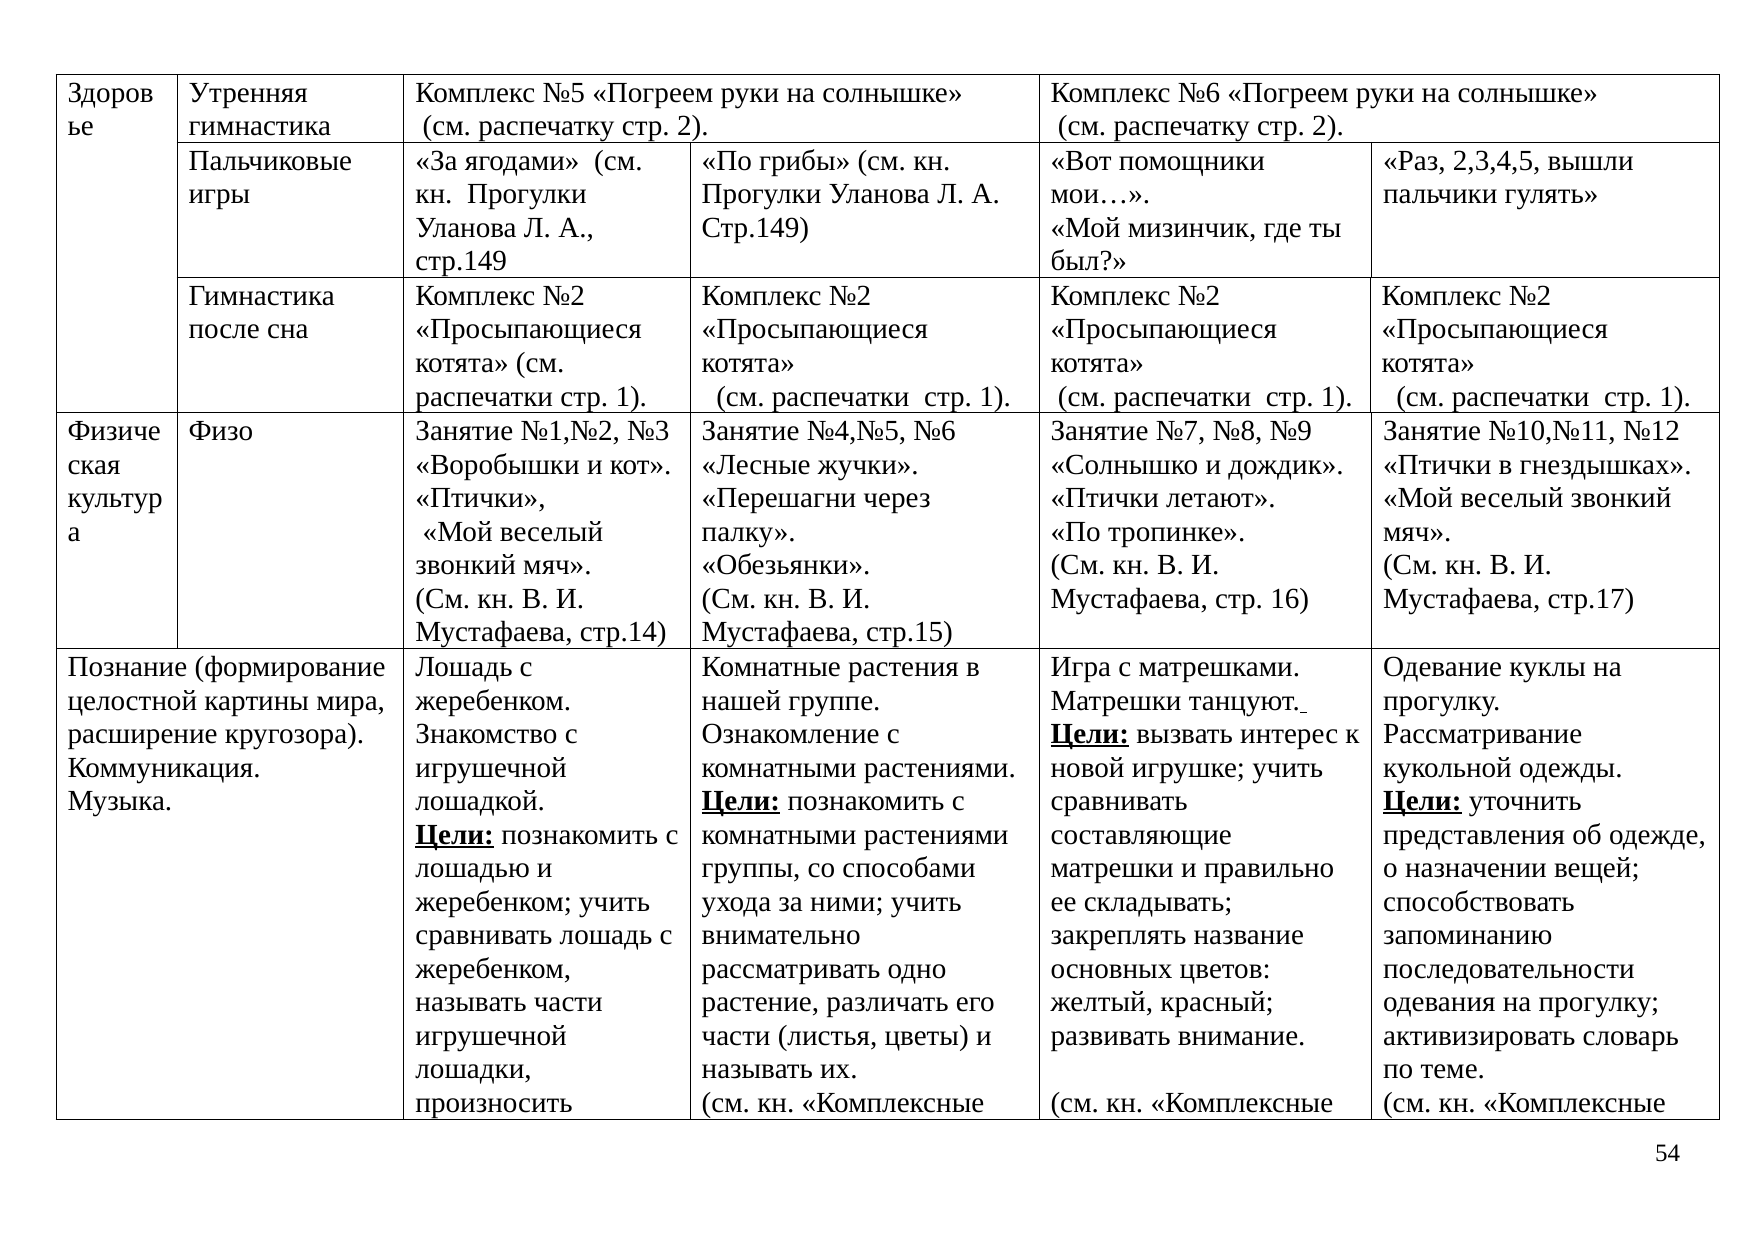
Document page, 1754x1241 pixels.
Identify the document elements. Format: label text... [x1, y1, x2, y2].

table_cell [691, 649, 1039, 1119]
table_cell «По грибы» (см. кн. Прогулки Уланова Л. А. Стр.149) [691, 143, 1039, 277]
table_cell Физо [178, 413, 403, 648]
table_cell Комплекс №5 «Погреем руки на солнышке» (см. распечатку стр. 2). [404, 75, 1039, 142]
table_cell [57, 649, 403, 1119]
table_cell Комплекс №2 «Просыпающиеся котята» (см. распечатки стр. 1). [1040, 278, 1370, 412]
table_cell «Вот помощники мои…». «Мой мизинчик, где ты был?» [1040, 143, 1371, 277]
table_cell Занятие №1,№2, №3 «Воробышки и кот». «Птички», «Мой веселый звонкий мяч». (См. кн. В. И. Мустафаева, стр.14) [404, 413, 690, 648]
table_cell Комплекс №2 «Просыпающиеся котята» (см. распечатки стр. 1). [404, 278, 690, 412]
table_cell Комплекс №6 «Погреем руки на солнышке» (см. распечатку стр. 2). [1040, 75, 1719, 142]
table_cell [1040, 649, 1371, 1119]
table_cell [404, 649, 690, 1119]
table_cell Занятие №7, №8, №9 «Солнышко и дождик». «Птички летают». «По тропинке». (См. кн. В. И. Мустафаева, стр. 16) [1040, 413, 1371, 648]
table_cell Утренняя гимнастика [178, 75, 403, 142]
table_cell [1372, 649, 1719, 1119]
table_cell Занятие №4,№5, №6 «Лесные жучки». «Перешагни через палку». «Обезьянки». (См. кн. В. И. Мустафаева, стр.15) [691, 413, 1039, 648]
table_cell Физическая культура [57, 413, 177, 648]
table_cell Занятие №10,№11, №12 «Птички в гнездышках». «Мой веселый звонкий мяч». (См. кн. В. И. Мустафаева, стр.17) [1372, 413, 1719, 648]
table_cell Комплекс №2 «Просыпающиеся котята» (см. распечатки стр. 1). [1371, 278, 1719, 412]
table_cell «За ягодами» (см. кн. Прогулки Уланова Л. А., стр.149 [404, 143, 690, 277]
table_cell Гимнастика после сна [178, 278, 403, 412]
table_cell Здоровье [57, 75, 177, 412]
table_cell «Раз, 2,3,4,5, вышли пальчики гулять» [1372, 143, 1719, 277]
table_cell Комплекс №2 «Просыпающиеся котята» (см. распечатки стр. 1). [691, 278, 1039, 412]
table_cell Пальчиковые игры [178, 143, 403, 277]
